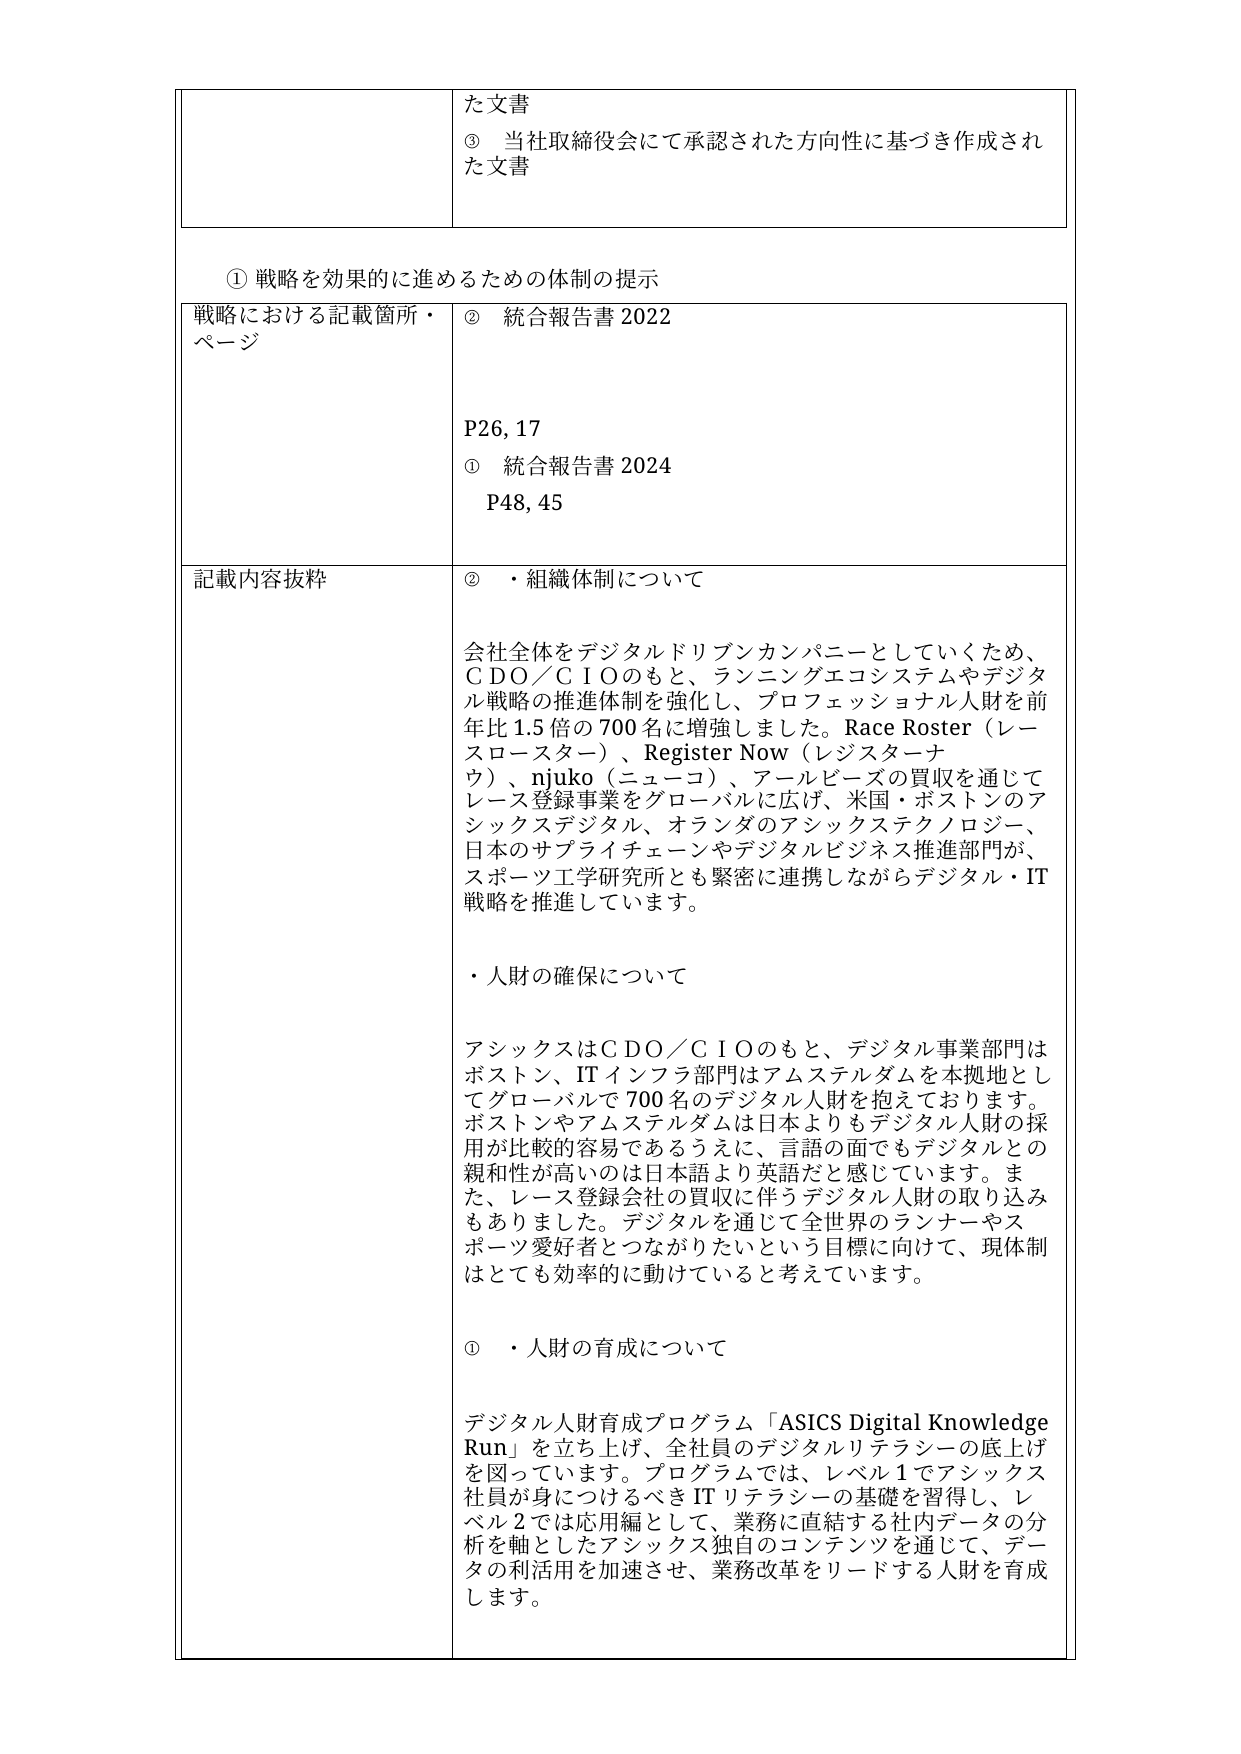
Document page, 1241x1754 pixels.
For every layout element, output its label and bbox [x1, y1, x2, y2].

table_cell [176, 90, 1075, 1659]
